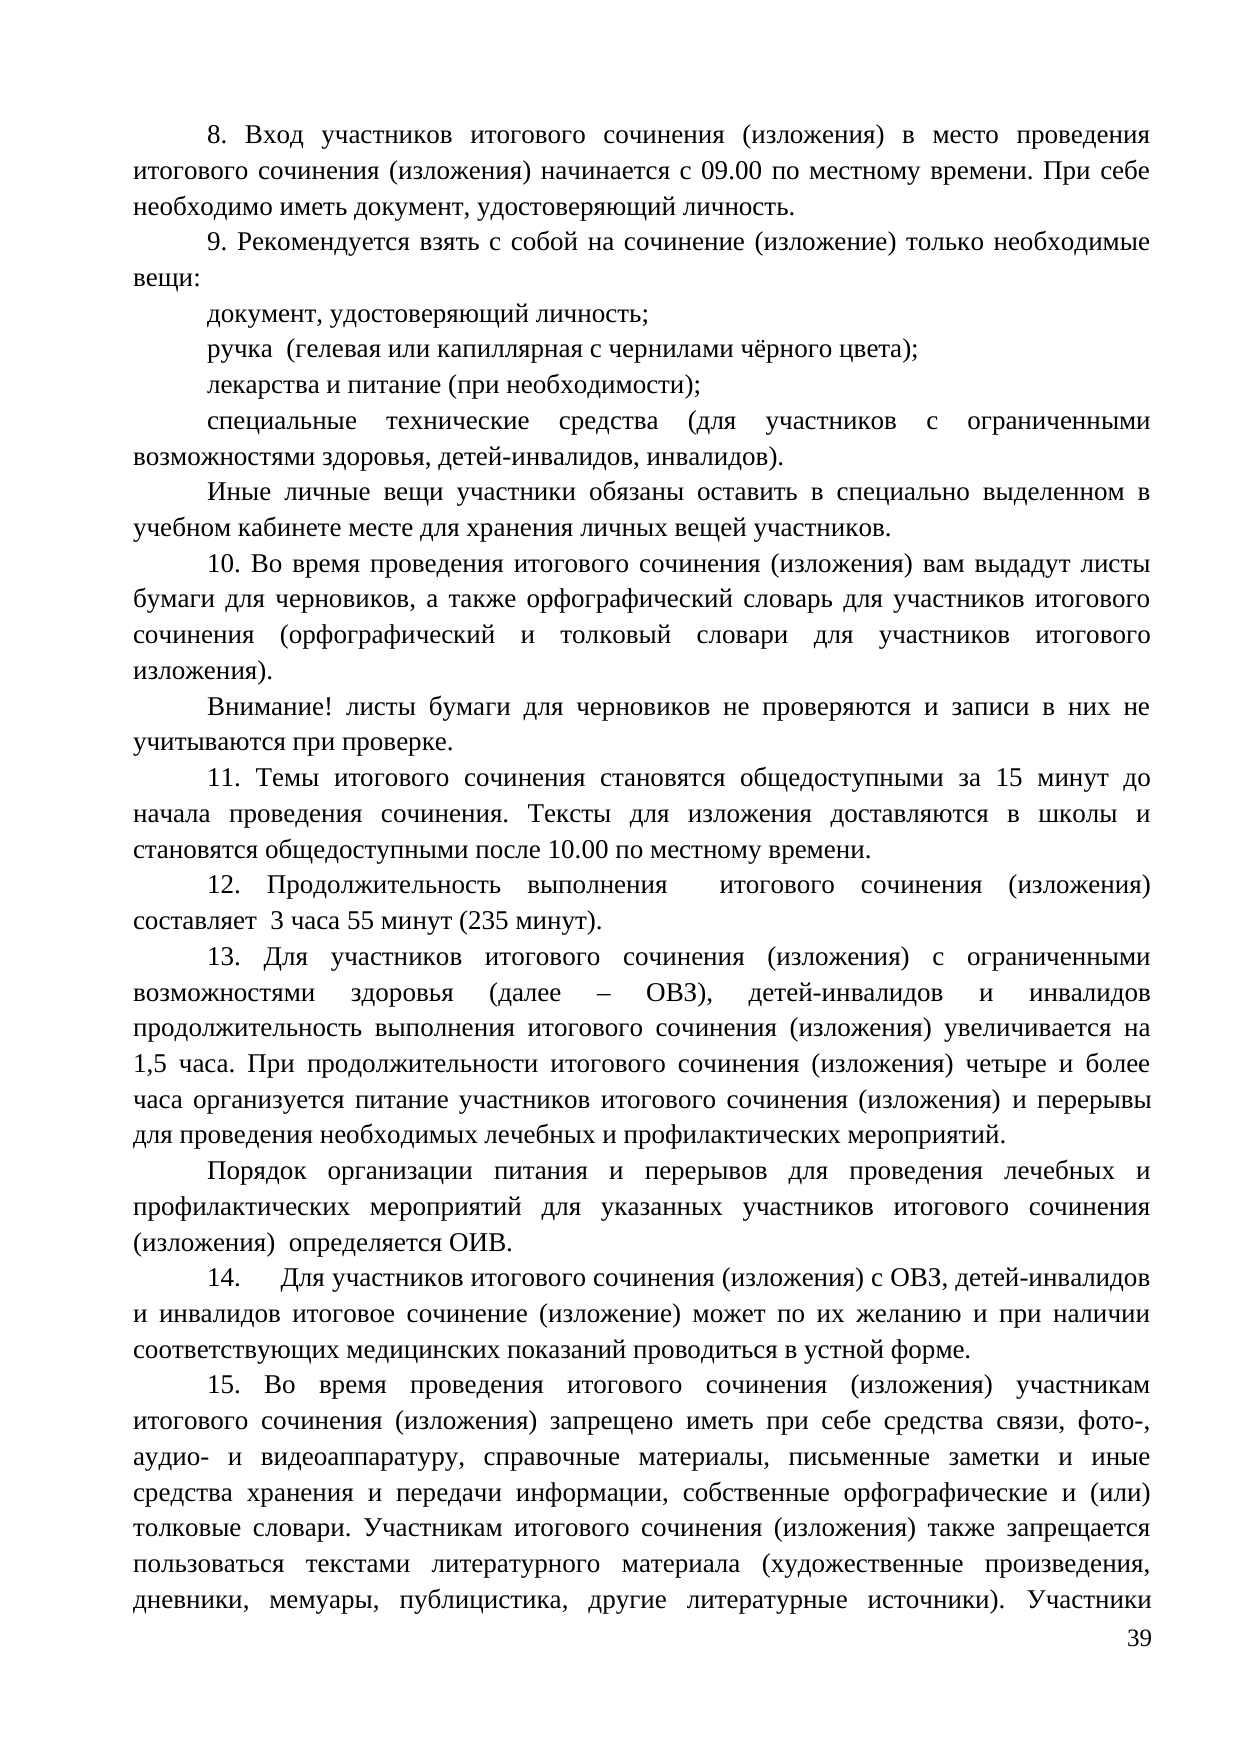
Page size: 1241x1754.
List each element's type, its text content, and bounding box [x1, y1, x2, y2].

text 12. Продолжительность выполнения итогового сочинения (изложения) составляет 3 часа 55 минут (235 минут). [133, 868, 1152, 935]
text 10. Во время проведения итогового сочинения (изложения) вам выдадут листы бумаги для черновиков, а также орфографический словарь для участников итогового сочинения (орфографический и толковый словари для участников итогового изложения). [133, 547, 1152, 685]
text ручка (гелевая или капиллярная с чернилами чёрного цвета); [133, 332, 1152, 364]
text 14. Для участников итогового сочинения (изложения) с ОВЗ, детей-инвалидов и инвалидов итоговое сочинение (изложение) может по их желанию и при наличии соответствующих медицинских показаний проводиться в устной форме. [133, 1261, 1152, 1364]
text Порядок организации питания и перерывов для проведения лечебных и профилактических мероприятий для указанных участников итогового сочинения (изложения) определяется ОИВ. [133, 1154, 1152, 1257]
text Иные личные вещи участники обязаны оставить в специально выделенном в учебном кабинете месте для хранения личных вещей участников. [133, 475, 1152, 542]
text 9. Рекомендуется взять с собой на сочинение (изложение) только необходимые вещи: [133, 225, 1152, 292]
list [133, 1369, 1152, 1614]
text лекарства и питание (при необходимости); [133, 368, 1152, 399]
text 13. Для участников итогового сочинения (изложения) с ограниченными возможностями здоровья (далее – ОВЗ), детей-инвалидов и инвалидов продолжительность выполнения итогового сочинения (изложения) увеличивается на 1,5 часа. При продолжительности итогового сочинения (изложения) четыре и более часа организуется питание участников итогового сочинения (изложения) и перерывы для проведения необходимых лечебных и профилактических мероприятий. [133, 940, 1152, 1150]
text документ, удостоверяющий личность; [133, 297, 1152, 328]
text специальные технические средства (для участников с ограниченными возможностями здоровья, детей-инвалидов, инвалидов). [133, 404, 1152, 471]
text 11. Темы итогового сочинения становятся общедоступными за 15 минут до начала проведения сочинения. Тексты для изложения доставляются в школы и становятся общедоступными после 10.00 по местному времени. [133, 761, 1152, 864]
text Внимание! листы бумаги для черновиков не проверяются и записи в них не учитываются при проверке. [133, 690, 1152, 757]
text 8. Вход участников итогового сочинения (изложения) в место проведения итогового сочинения (изложения) начинается с 09.00 по местному времени. При себе необходимо иметь документ, удостоверяющий личность. [133, 118, 1152, 221]
